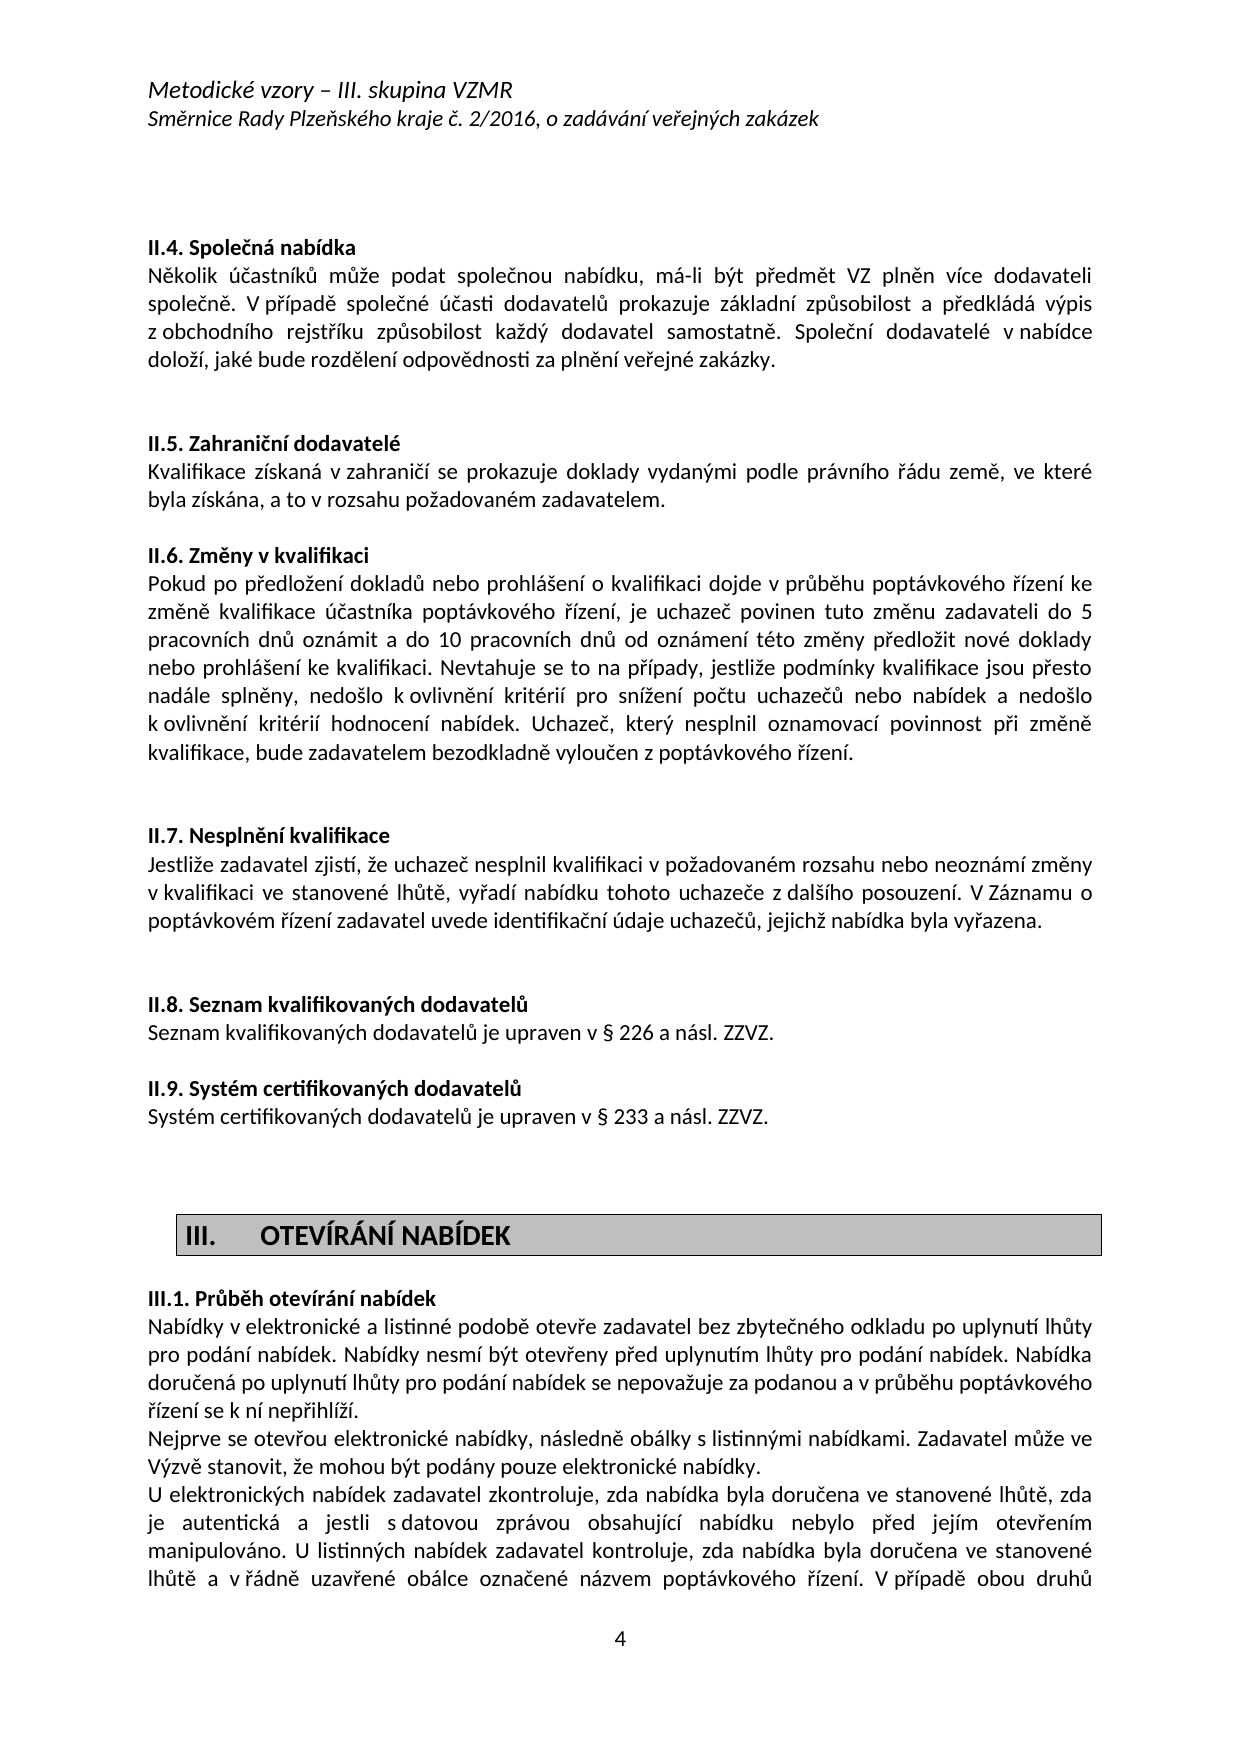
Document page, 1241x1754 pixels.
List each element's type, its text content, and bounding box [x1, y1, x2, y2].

text II.6. Změny v kvalifikaci [148, 541, 1092, 569]
text III.1. Průběh otevírání nabídek [148, 1284, 1092, 1312]
text Seznam kvalifikovaných dodavatelů je upraven v § 226 a násl. ZZVZ. [148, 1018, 1092, 1046]
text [148, 1480, 1092, 1592]
text Několik účastníků může podat společnou nabídku, má-li být předmět VZ plněn více dodavateli společně. V případě společné účasti dodavatelů prokazuje základní způsobilost a předkládá výpis z obchodního rejstříku způsobilost každý dodavatel samostatně. Společní dodavatelé v nabídce doloží, jaké bude rozdělení odpovědnosti za plnění veřejné zakázky. [148, 261, 1092, 373]
text II.9. Systém certifikovaných dodavatelů [148, 1074, 1092, 1102]
text Systém certifikovaných dodavatelů je upraven v § 233 a násl. ZZVZ. [148, 1102, 1092, 1130]
text Jestliže zadavatel zjistí, že uchazeč nesplnil kvalifikaci v požadovaném rozsahu nebo neoznámí změny v kvalifikaci ve stanovené lhůtě, vyřadí nabídku tohoto uchazeče z dalšího posouzení. V Záznamu o poptávkovém řízení zadavatel uvede identifikační údaje uchazečů, jejichž nabídka byla vyřazena. [148, 850, 1092, 934]
text II.8. Seznam kvalifikovaných dodavatelů [148, 990, 1092, 1018]
text II.5. Zahraniční dodavatelé [148, 429, 1092, 457]
text Nejprve se otevřou elektronické nabídky, následně obálky s listinnými nabídkami. Zadavatel může ve Výzvě stanovit, že mohou být podány pouze elektronické nabídky. [148, 1424, 1092, 1480]
text Nabídky v elektronické a listinné podobě otevře zadavatel bez zbytečného odkladu po uplynutí lhůty pro podání nabídek. Nabídky nesmí být otevřeny před uplynutím lhůty pro podání nabídek. Nabídka doručená po uplynutí lhůty pro podání nabídek se nepovažuje za podanou a v průběhu poptávkového řízení se k ní nepřihlíží. [148, 1312, 1092, 1424]
text II.7. Nesplnění kvalifikace [148, 822, 1092, 850]
text Kvalifikace získaná v zahraničí se prokazuje doklady vydanými podle právního řádu země, ve které byla získána, a to v rozsahu požadovaném zadavatelem. [148, 457, 1092, 513]
text II.4. Společná nabídka [148, 233, 1092, 261]
text Pokud po předložení dokladů nebo prohlášení o kvalifikaci dojde v průběhu poptávkového řízení ke změně kvalifikace účastníka poptávkového řízení, je uchazeč povinen tuto změnu zadavateli do 5 pracovních dnů oznámit a do 10 pracovních dnů od oznámení této změny předložit nové doklady nebo prohlášení ke kvalifikaci. Nevtahuje se to na případy, jestliže podmínky kvalifikace jsou přesto nadále splněny, nedošlo k ovlivnění kritérií pro snížení počtu uchazečů nebo nabídek a nedošlo k ovlivnění kritérií hodnocení nabídek. Uchazeč, který nesplnil oznamovací povinnost při změně kvalifikace, bude zadavatelem bezodkladně vyloučen z poptávkového řízení. [148, 569, 1092, 766]
list OTEVÍRÁNÍ NABÍDEK [177, 1215, 1101, 1255]
